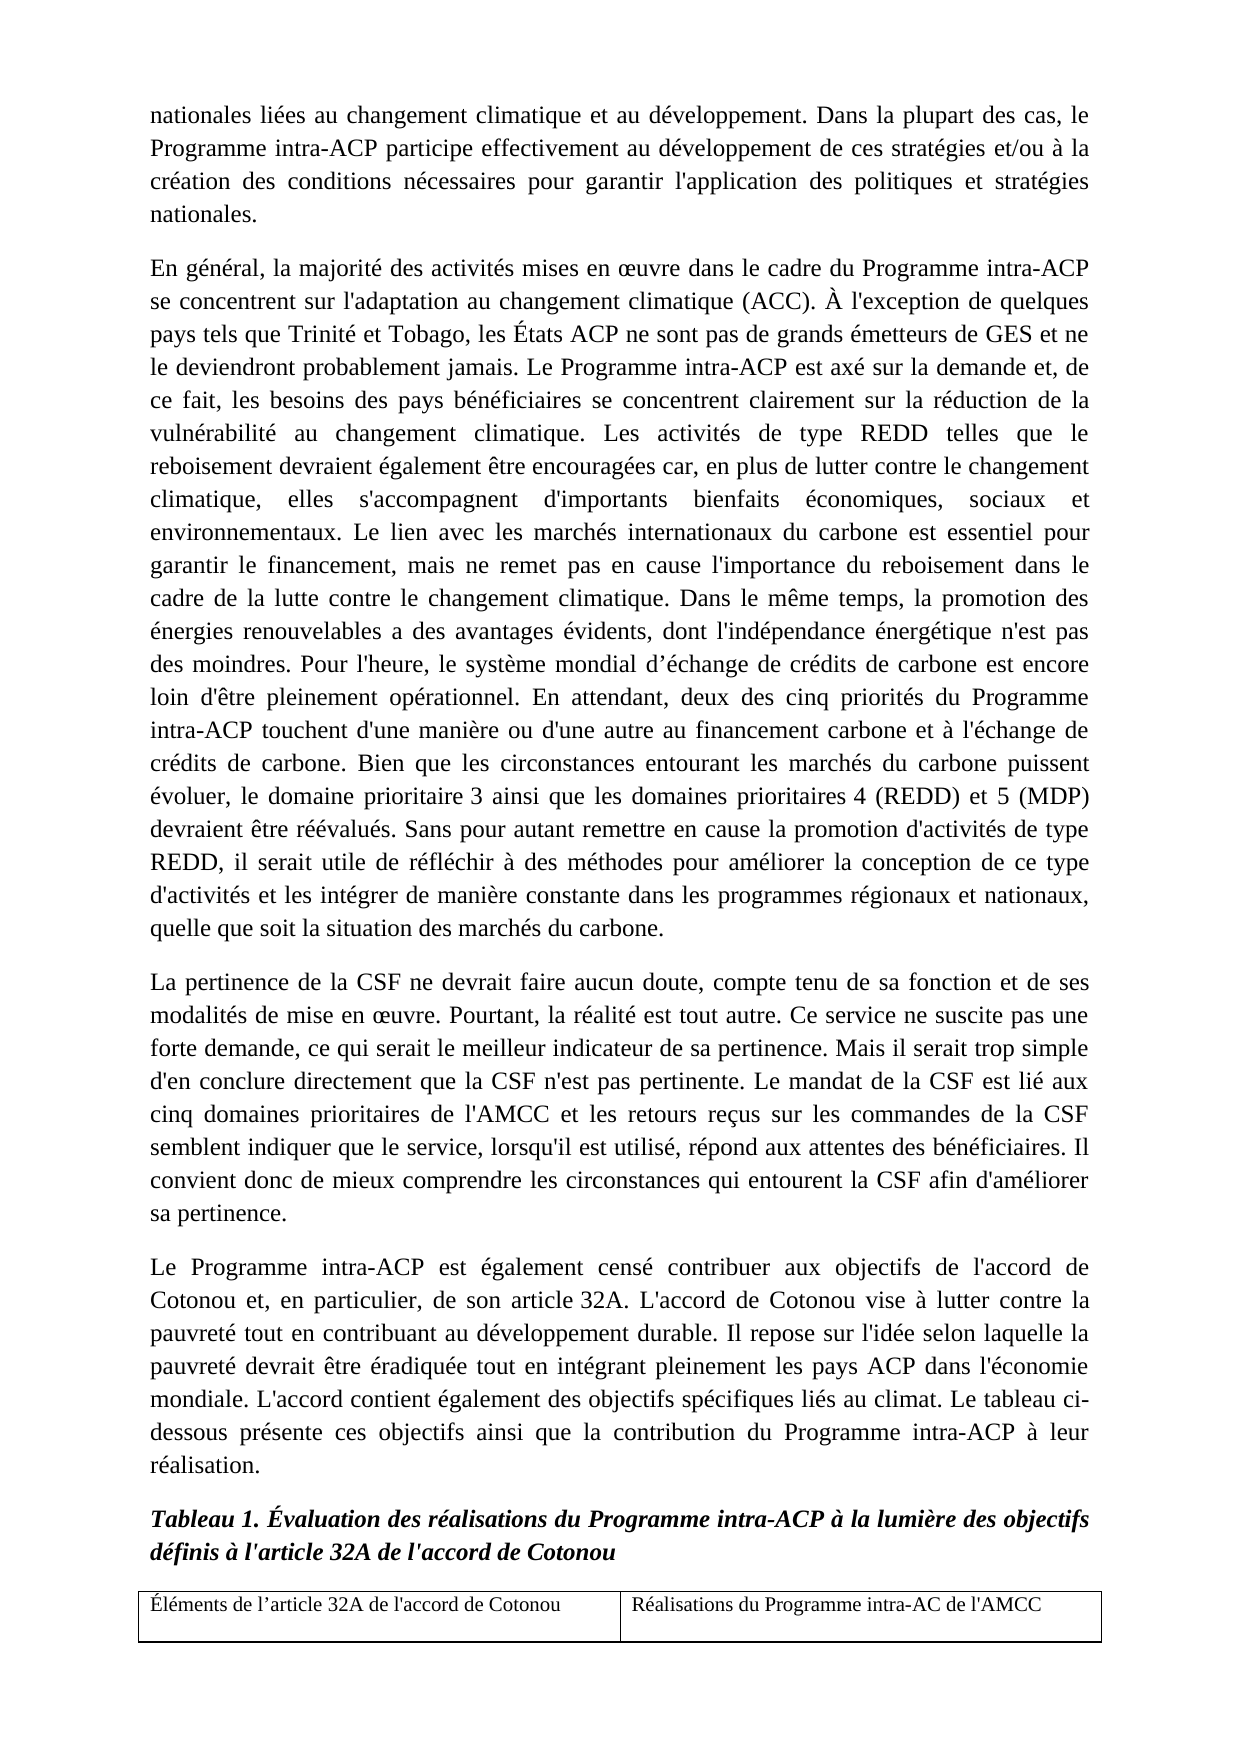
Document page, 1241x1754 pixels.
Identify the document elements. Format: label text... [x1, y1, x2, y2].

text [150, 100, 1090, 228]
text Tableau 1. Évaluation des réalisations du Programme intra-ACP à la lumière des objectifs définis à l'article 32A de l'accord de Cotonou [150, 1504, 1090, 1566]
table_header Éléments de l’article 32A de l'accord de Cotonou [139, 1592, 620, 1641]
text La pertinence de la CSF ne devrait faire aucun doute, compte tenu de sa fonction et de ses modalités de mise en œuvre. Pourtant, la réalité est tout autre. Ce service ne suscite pas une forte demande, ce qui serait le meilleur indicateur de sa pertinence. Mais il serait trop simple d'en conclure directement que la CSF n'est pas pertinente. Le mandat de la CSF est lié aux cinq domaines prioritaires de l'AMCC et les retours reçus sur les commandes de la CSF semblent indiquer que le service, lorsqu'il est utilisé, répond aux attentes des bénéficiaires. Il convient donc de mieux comprendre les circonstances qui entourent la CSF afin d'améliorer sa pertinence. [150, 967, 1090, 1227]
text Le Programme intra-ACP est également censé contribuer aux objectifs de l'accord de Cotonou et, en particulier, de son article 32A. L'accord de Cotonou vise à lutter contre la pauvreté tout en contribuant au développement durable. Il repose sur l'idée selon laquelle la pauvreté devrait être éradiquée tout en intégrant pleinement les pays ACP dans l'économie mondiale. L'accord contient également des objectifs spécifiques liés au climat. Le tableau ci-dessous présente ces objectifs ainsi que la contribution du Programme intra-ACP à leur réalisation. [150, 1252, 1090, 1479]
table_header Réalisations du Programme intra-AC de l'AMCC [621, 1592, 1101, 1641]
text En général, la majorité des activités mises en œuvre dans le cadre du Programme intra-ACP se concentrent sur l'adaptation au changement climatique (ACC). À l'exception de quelques pays tels que Trinité et Tobago, les États ACP ne sont pas de grands émetteurs de GES et ne le deviendront probablement jamais. Le Programme intra-ACP est axé sur la demande et, de ce fait, les besoins des pays bénéficiaires se concentrent clairement sur la réduction de la vulnérabilité au changement climatique. Les activités de type REDD telles que le reboisement devraient également être encouragées car, en plus de lutter contre le changement climatique, elles s'accompagnent d'importants bienfaits économiques, sociaux et environnementaux. Le lien avec les marchés internationaux du carbone est essentiel pour garantir le financement, mais ne remet pas en cause l'importance du reboisement dans le cadre de la lutte contre le changement climatique. Dans le même temps, la promotion des énergies renouvelables a des avantages évidents, dont l'indépendance énergétique n'est pas des moindres. Pour l'heure, le système mondial d’échange de crédits de carbone est encore loin d'être pleinement opérationnel. En attendant, deux des cinq priorités du Programme intra-ACP touchent d'une manière ou d'une autre au financement carbone et à l'échange de crédits de carbone. Bien que les circonstances entourant les marchés du carbone puissent évoluer, le domaine prioritaire 3 ainsi que les domaines prioritaires 4 (REDD) et 5 (MDP) devraient être réévalués. Sans pour autant remettre en cause la promotion d'activités de type REDD, il serait utile de réfléchir à des méthodes pour améliorer la conception de ce type d'activités et les intégrer de manière constante dans les programmes régionaux et nationaux, quelle que soit la situation des marchés du carbone. [150, 253, 1090, 942]
